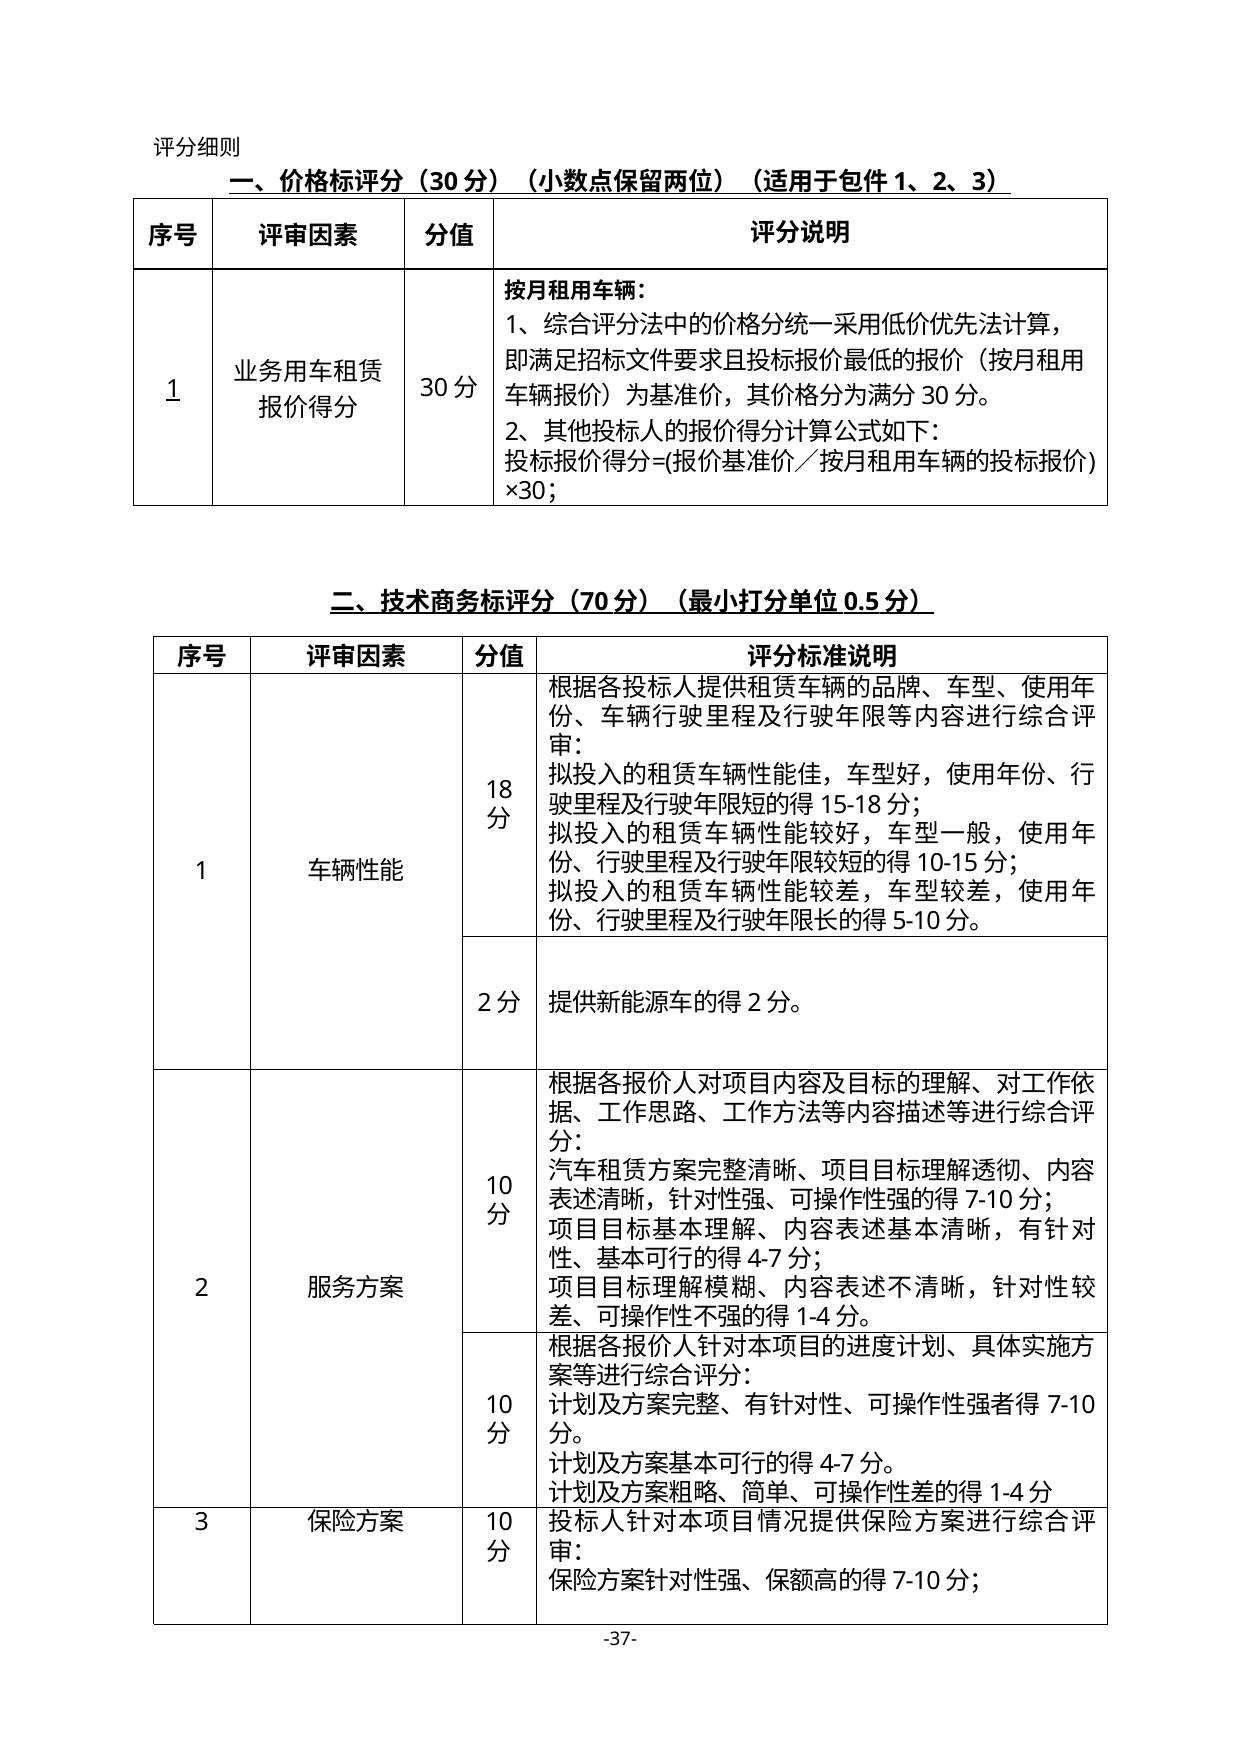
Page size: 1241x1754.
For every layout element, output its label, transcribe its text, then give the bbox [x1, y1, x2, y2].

table_cell 业务用车租赁 报价得分 [213, 270, 404, 505]
text 评分细则 [153, 130, 1087, 162]
table_cell 10分 [463, 1508, 536, 1623]
table_header 评分说明 [494, 199, 1107, 268]
table_cell 1 [134, 270, 212, 505]
table_cell 根据各投标人提供租赁车辆的品牌、车型、使用年份、车辆行驶里程及行驶年限等内容进行综合评审： 拟投入的租赁车辆性能佳，车型好，使用年份、行驶里程及行驶年限短的得15-18分； 拟投入的租赁车辆性能较好，车型一般，使用年份、行驶里程及行驶年限较短的得10-15分； 拟投入的租赁车辆性能较差，车型较差，使用年份、行驶里程及行驶年限长的得5-10分。 [537, 674, 1107, 936]
table_header 评审因素 [213, 199, 404, 268]
table_cell 车辆性能 [251, 674, 462, 1068]
text 二、技术商务标评分（70分）（最小打分单位0.5分） [177, 581, 1087, 618]
table_header 分值 [463, 637, 536, 672]
table_cell 30分 [405, 270, 493, 505]
table_header 序号 [134, 199, 212, 268]
table_cell 服务方案 [251, 1070, 462, 1507]
table_header 分值 [405, 199, 493, 268]
table_cell 3 [154, 1508, 250, 1623]
table_cell 10分 [463, 1333, 536, 1507]
table_header 评分标准说明 [537, 637, 1107, 672]
table_cell 根据各报价人针对本项目的进度计划、具体实施方案等进行综合评分： 计划及方案完整、有针对性、可操作性强者得7-10分。 计划及方案基本可行的得4-7分。 计划及方案粗略、简单、可操作性差的得1-4分 [537, 1333, 1107, 1507]
table_cell 保险方案 [251, 1508, 462, 1623]
table_header 序号 [154, 637, 250, 672]
table_cell 根据各报价人对项目内容及目标的理解、对工作依据、工作思路、工作方法等内容描述等进行综合评分： 汽车租赁方案完整清晰、项目目标理解透彻、内容表述清晰，针对性强、可操作性强的得7-10分； 项目目标基本理解、内容表述基本清晰，有针对性、基本可行的得4-7分； 项目目标理解模糊、内容表述不清晰，针对性较差、可操作性不强的得1-4分。 [537, 1070, 1107, 1331]
table_cell 10分 [463, 1070, 536, 1331]
table_cell 1 [154, 674, 250, 1068]
table_cell 按月租用车辆： 1、综合评分法中的价格分统一采用低价优先法计算，即满足招标文件要求且投标报价最低的报价（按月租用车辆报价）为基准价，其价格分为满分30分。 2、其他投标人的报价得分计算公式如下： 投标报价得分=(报价基准价／按月租用车辆的投标报价)×30； [494, 270, 1107, 505]
table_cell 提供新能源车的得2分。 [537, 937, 1107, 1068]
table_header 评审因素 [251, 637, 462, 672]
table_cell 2 [154, 1070, 250, 1507]
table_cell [537, 1508, 1107, 1623]
table_cell 18分 [463, 674, 536, 936]
text 一、价格标评分（30分）（小数点保留两位）（适用于包件1、2、3） [153, 162, 1087, 198]
table_cell 2分 [463, 937, 536, 1068]
